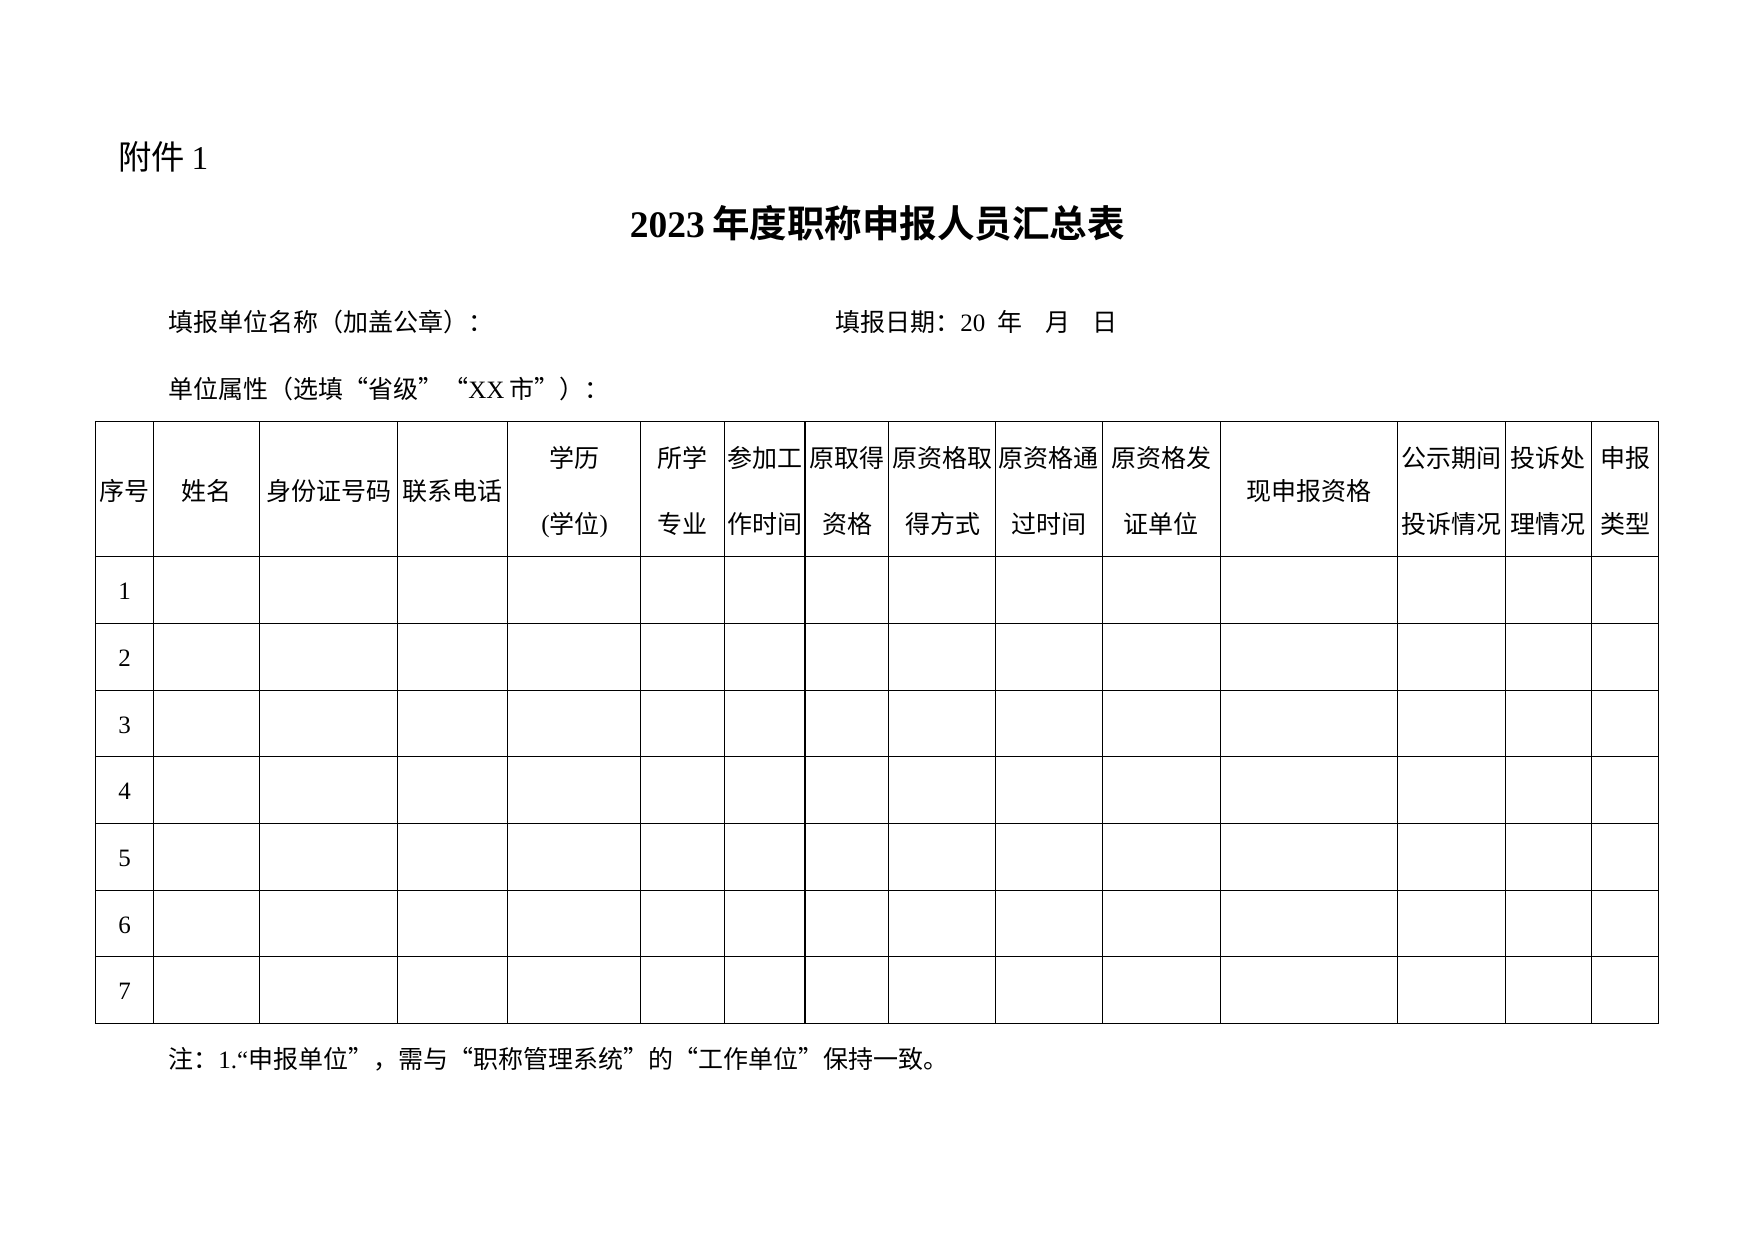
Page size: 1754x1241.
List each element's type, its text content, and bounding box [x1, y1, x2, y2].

table_cell [641, 557, 724, 623]
table_cell [1592, 957, 1658, 1023]
table_cell [260, 757, 397, 823]
table_cell [398, 691, 507, 756]
table_cell [260, 557, 397, 623]
table_cell [1221, 757, 1397, 823]
table_cell [725, 824, 804, 889]
table_cell [1221, 957, 1397, 1023]
table_cell [260, 824, 397, 889]
table_header 姓名 [154, 422, 259, 556]
table_cell [154, 691, 259, 756]
table_cell [889, 757, 995, 823]
table_cell [725, 891, 804, 956]
table_cell [260, 891, 397, 956]
table_cell [508, 824, 640, 889]
table_cell [1592, 557, 1658, 623]
table_cell [806, 557, 888, 623]
table_cell 7 [96, 957, 153, 1023]
table_cell 1 [96, 557, 153, 623]
table_cell [1506, 824, 1591, 889]
table_cell [1103, 691, 1220, 756]
table_cell [1103, 757, 1220, 823]
table_cell [508, 624, 640, 689]
table_cell [996, 557, 1102, 623]
table_cell [641, 691, 724, 756]
table_cell [996, 957, 1102, 1023]
table_cell [154, 557, 259, 623]
table_cell [1506, 691, 1591, 756]
table_header 现申报资格 [1221, 422, 1397, 556]
table_header 原资格通过时间 [996, 422, 1102, 556]
table_cell [889, 824, 995, 889]
table_cell [398, 824, 507, 889]
table_cell [398, 957, 507, 1023]
table_cell [1103, 624, 1220, 689]
table_cell [1103, 891, 1220, 956]
table_cell [1221, 557, 1397, 623]
table_header 序号 [96, 422, 153, 556]
table_cell [260, 624, 397, 689]
table_cell [806, 624, 888, 689]
table_cell [641, 757, 724, 823]
table_cell [1592, 691, 1658, 756]
table_cell [1221, 624, 1397, 689]
table_cell [1398, 557, 1505, 623]
table_cell [641, 957, 724, 1023]
table_cell [996, 891, 1102, 956]
table_cell [1103, 957, 1220, 1023]
table_cell [641, 891, 724, 956]
text 注：1.“申报单位”，需与“职称管理系统”的“工作单位”保持一致。 [118, 1024, 1636, 1090]
table_cell [1592, 824, 1658, 889]
table_cell [641, 624, 724, 689]
table_cell [154, 824, 259, 889]
table_cell [806, 824, 888, 889]
table_cell [260, 691, 397, 756]
table_cell [806, 957, 888, 1023]
table_cell [1398, 957, 1505, 1023]
table_cell [154, 757, 259, 823]
table_cell 2 [96, 624, 153, 689]
table_cell 4 [96, 757, 153, 823]
table_cell [1398, 624, 1505, 689]
table_cell [1398, 891, 1505, 956]
table_cell [154, 957, 259, 1023]
table_cell [508, 757, 640, 823]
table_header 投诉处理情况 [1506, 422, 1591, 556]
text 填报单位名称（加盖公章）： 填报日期：20 年 月 日 [118, 288, 1636, 354]
table_cell [889, 557, 995, 623]
table_cell [1592, 624, 1658, 689]
table_cell [1103, 557, 1220, 623]
table_header 原资格取得方式 [889, 422, 995, 556]
table_cell [806, 757, 888, 823]
table_cell [398, 624, 507, 689]
table_header 申报 类型 [1592, 422, 1658, 556]
table_cell [1398, 757, 1505, 823]
text 2023年度职称申报人员汇总表 [118, 188, 1636, 254]
table_cell [806, 891, 888, 956]
table_header 所学 专业 [641, 422, 724, 556]
table_header 参加工作时间 [725, 422, 804, 556]
table_cell [889, 624, 995, 689]
table_cell [398, 757, 507, 823]
table_cell [1506, 891, 1591, 956]
table_header 学历 (学位) [508, 422, 640, 556]
text 附件1 [118, 122, 1636, 188]
text 单位属性（选填“省级”“XX市”）： [118, 354, 1636, 421]
table_cell [889, 691, 995, 756]
table_header 身份证号码 [260, 422, 397, 556]
table_cell [996, 691, 1102, 756]
table_cell 5 [96, 824, 153, 889]
table_cell [1506, 957, 1591, 1023]
table_cell [996, 624, 1102, 689]
table_cell 6 [96, 891, 153, 956]
table_cell [508, 957, 640, 1023]
table_cell [398, 557, 507, 623]
table_cell [1103, 824, 1220, 889]
table_cell [1221, 691, 1397, 756]
table_cell [1398, 824, 1505, 889]
table_cell [725, 957, 804, 1023]
table_cell [1592, 891, 1658, 956]
table_cell [725, 757, 804, 823]
table_cell [508, 557, 640, 623]
table_cell [996, 757, 1102, 823]
table_cell [725, 691, 804, 756]
table_header 联系电话 [398, 422, 507, 556]
table_header 原取得资格 [806, 422, 888, 556]
table_cell [1592, 757, 1658, 823]
table_cell [260, 957, 397, 1023]
table_cell [889, 957, 995, 1023]
table_cell [508, 691, 640, 756]
table_cell [508, 891, 640, 956]
table_cell [1506, 757, 1591, 823]
table_cell [889, 891, 995, 956]
table_cell [1221, 824, 1397, 889]
table_header 原资格发证单位 [1103, 422, 1220, 556]
table_cell [1506, 624, 1591, 689]
table_cell [154, 891, 259, 956]
table_cell [996, 824, 1102, 889]
table_cell [1221, 891, 1397, 956]
table_cell [641, 824, 724, 889]
table_cell [725, 624, 804, 689]
table_cell [1398, 691, 1505, 756]
table_cell [806, 691, 888, 756]
table_cell [1506, 557, 1591, 623]
table_cell [398, 891, 507, 956]
table_cell [154, 624, 259, 689]
table_cell 3 [96, 691, 153, 756]
table_header 公示期间投诉情况 [1398, 422, 1505, 556]
table_cell [725, 557, 804, 623]
